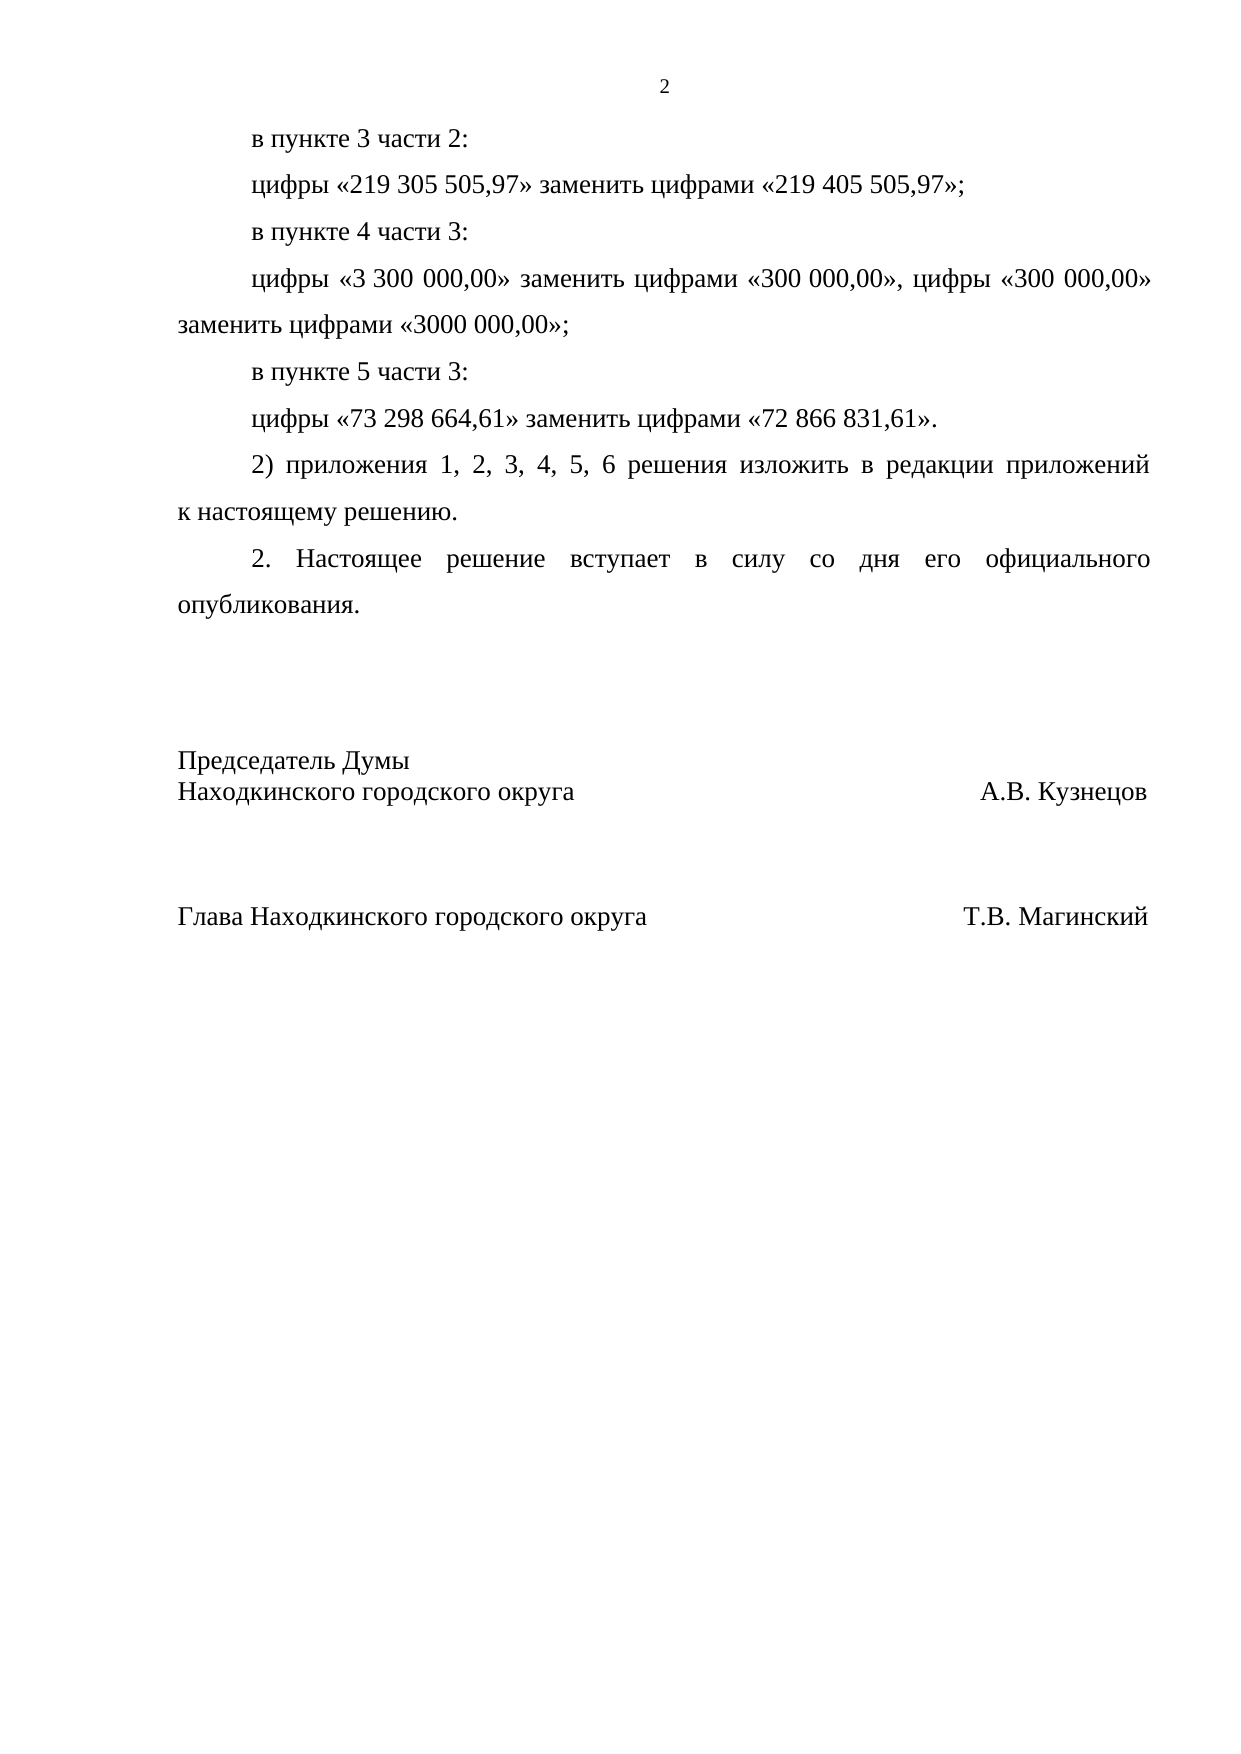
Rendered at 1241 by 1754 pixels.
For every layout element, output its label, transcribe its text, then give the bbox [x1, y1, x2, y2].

text Председатель Думы [177, 744, 1152, 775]
text цифры «73 298 664,61» заменить цифрами «72 866 831,61». [177, 402, 1152, 433]
text цифры «219 305 505,97» заменить цифрами «219 405 505,97»; [177, 168, 1152, 200]
text цифры «3 300 000,00» заменить цифрами «300 000,00», цифры «300 000,00» заменить цифрами «3000 000,00»; [177, 262, 1152, 340]
text Находкинского городского округа А.В. Кузнецов [177, 775, 1152, 806]
text 2. Настоящее решение вступает в силу со дня его официального опубликования. [177, 542, 1152, 620]
text в пункте 4 части 3: [177, 215, 1152, 246]
text в пункте 5 части 3: [177, 355, 1152, 386]
text Глава Находкинского городского округа Т.В. Магинский [177, 900, 1152, 931]
text 2) приложения 1, 2, 3, 4, 5, 6 решения изложить в редакции приложений к настоящему решению. [177, 448, 1152, 526]
text в пункте 3 части 2: [177, 122, 1152, 153]
